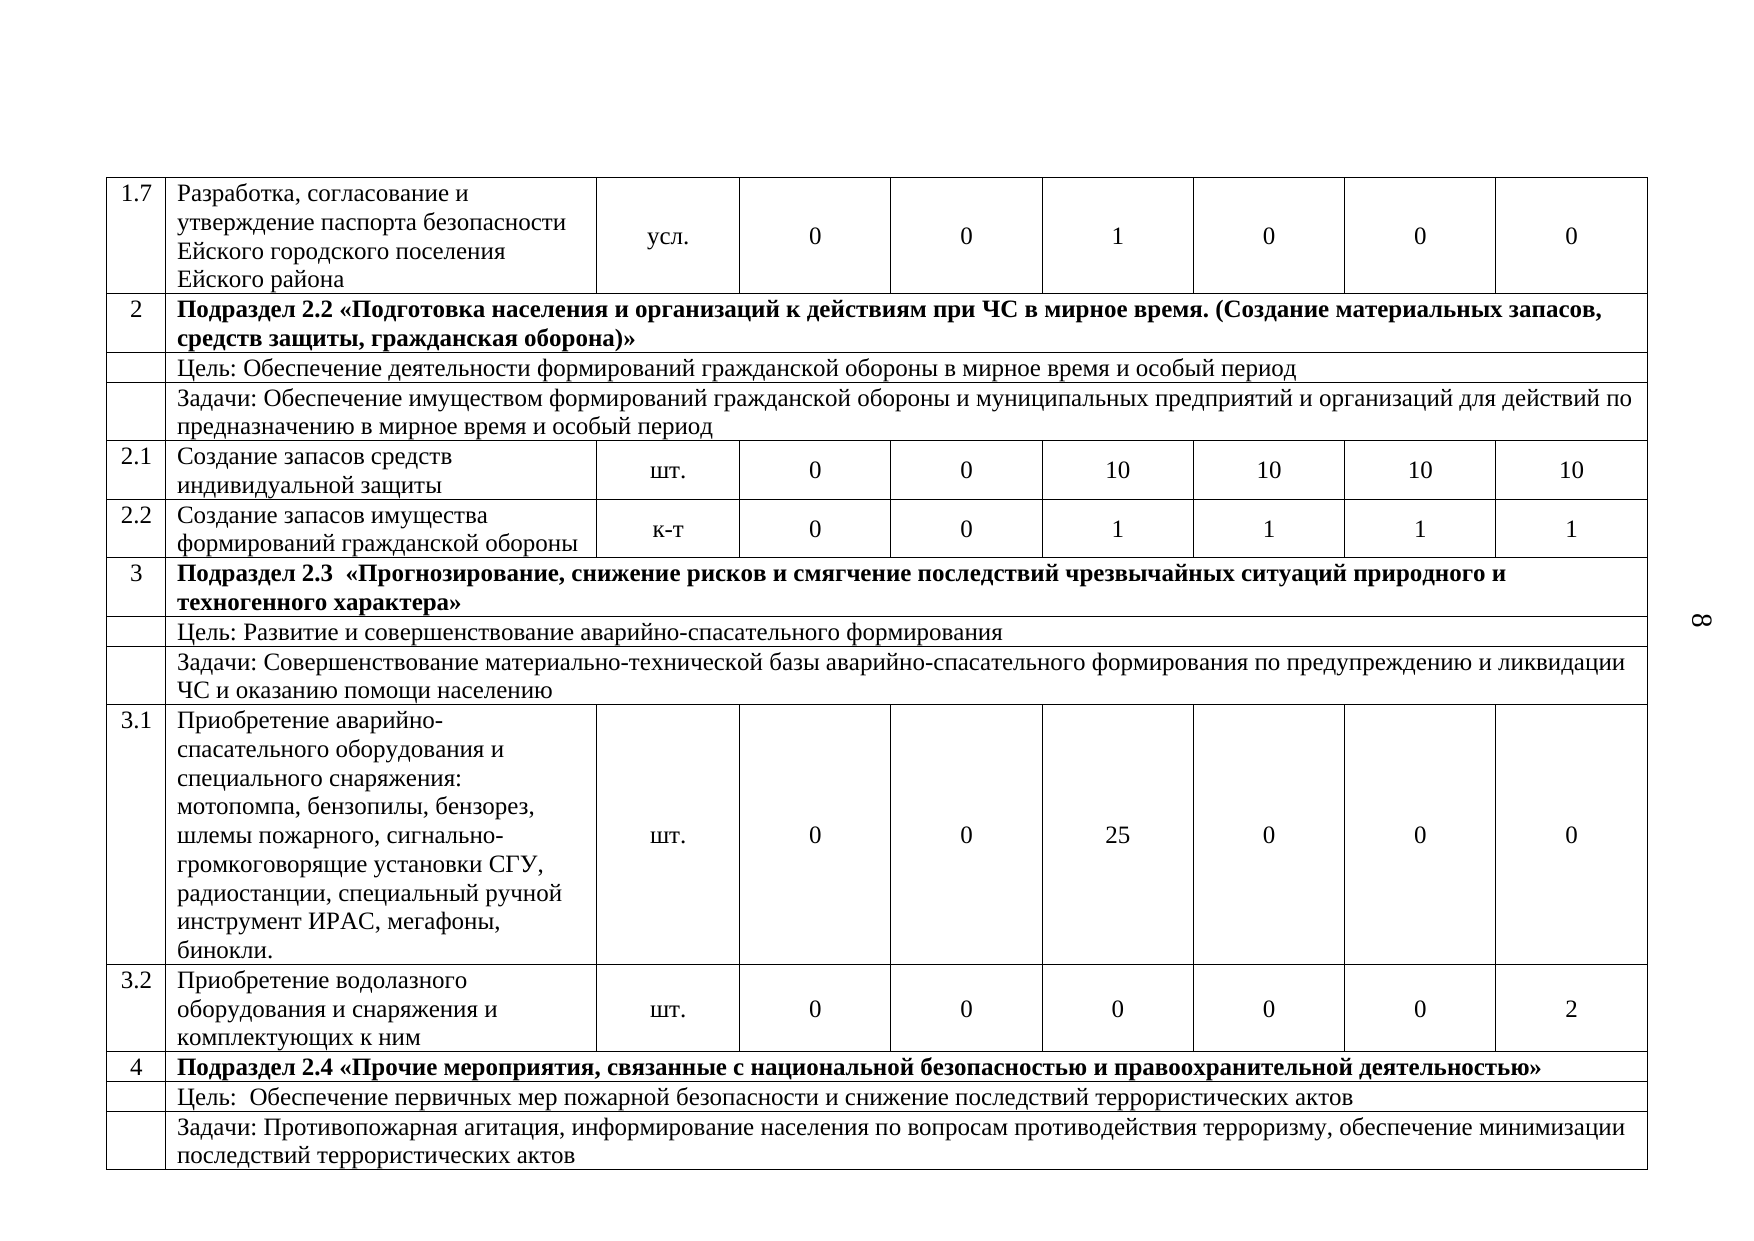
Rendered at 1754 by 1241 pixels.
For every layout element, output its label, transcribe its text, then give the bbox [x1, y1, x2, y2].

table_cell 0 [891, 965, 1042, 1051]
table_cell 0 [740, 178, 890, 293]
table_cell 10 [1496, 441, 1647, 499]
table_cell Разработка, согласование и утверждение паспорта безопасности Ейского городского поселения Ейского района [166, 178, 596, 293]
table_cell 3.2 [107, 965, 165, 1051]
table_cell 1 [1194, 500, 1344, 557]
table_cell Задачи: Противопожарная агитация, информирование населения по вопросам противодействия терроризму, обеспечение минимизации последствий террористических актов [166, 1112, 1647, 1169]
table_cell 10 [1194, 441, 1344, 499]
table_cell Создание запасов имущества формирований гражданской обороны [166, 500, 596, 557]
table_cell 1 [1496, 500, 1647, 557]
table_cell 0 [1345, 705, 1495, 964]
table_cell 3.1 [107, 705, 165, 964]
table_cell 0 [891, 500, 1042, 557]
table_cell 2 [107, 294, 165, 352]
table_cell 10 [1043, 441, 1193, 499]
table_cell 0 [740, 965, 890, 1051]
table_cell 1 [1043, 500, 1193, 557]
table_cell Цель: Обеспечение деятельности формирований гражданской обороны в мирное время и особый период [166, 353, 1647, 382]
table_cell 0 [891, 705, 1042, 964]
table_cell 0 [1194, 705, 1344, 964]
table_cell 2.2 [107, 500, 165, 557]
table_cell Приобретение аварийно-спасательного оборудования и специального снаряжения: мотопомпа, бензопилы, бензорез, шлемы пожарного, сигнально-громкоговорящие установки СГУ, радиостанции, специальный ручной инструмент ИРАС, мегафоны, бинокли. [166, 705, 596, 964]
table_cell Создание запасов средств индивидуальной защиты [166, 441, 596, 499]
table_cell 0 [1496, 705, 1647, 964]
table_cell [107, 617, 165, 646]
table_cell 0 [891, 178, 1042, 293]
table_cell [107, 647, 165, 704]
table_cell 3 [107, 558, 165, 616]
table_cell 10 [1345, 441, 1495, 499]
table_cell 1 [1043, 178, 1193, 293]
table_cell 0 [1194, 178, 1344, 293]
table_cell 0 [1345, 965, 1495, 1051]
table_cell [107, 1112, 165, 1169]
table_cell 0 [891, 441, 1042, 499]
table_cell 25 [1043, 705, 1193, 964]
table_cell 4 [107, 1052, 165, 1081]
table_cell Цель: Обеспечение первичных мер пожарной безопасности и снижение последствий террористических актов [166, 1082, 1647, 1111]
table_cell Подраздел 2.4 «Прочие мероприятия, связанные с национальной безопасностью и правоохранительной деятельностью» [166, 1052, 1647, 1081]
table_cell Подраздел 2.2 «Подготовка населения и организаций к действиям при ЧС в мирное время. (Создание материальных запасов, средств защиты, гражданская оборона)» [166, 294, 1647, 352]
table_cell [107, 353, 165, 382]
table_cell Задачи: Совершенствование материально-технической базы аварийно-спасательного формирования по предупреждению и ликвидации ЧС и оказанию помощи населению [166, 647, 1647, 704]
table_cell шт. [597, 965, 739, 1051]
table_cell Цель: Развитие и совершенствование аварийно-спасательного формирования [166, 617, 1647, 646]
table_cell Подраздел 2.3 «Прогнозирование, снижение рисков и смягчение последствий чрезвычайных ситуаций природного и техногенного характера» [166, 558, 1647, 616]
table_cell 0 [1496, 178, 1647, 293]
table_cell 0 [740, 705, 890, 964]
table_cell шт. [597, 705, 739, 964]
table_cell 1 [1345, 500, 1495, 557]
table_cell 0 [740, 500, 890, 557]
table_cell 0 [1194, 965, 1344, 1051]
table_cell 2 [1496, 965, 1647, 1051]
table_cell 0 [1345, 178, 1495, 293]
table_cell 2.1 [107, 441, 165, 499]
table_cell 1.7 [107, 178, 165, 293]
table_cell к-т [597, 500, 739, 557]
table_cell [107, 1082, 165, 1111]
table_cell Задачи: Обеспечение имуществом формирований гражданской обороны и муниципальных предприятий и организаций для действий по предназначению в мирное время и особый период [166, 383, 1647, 440]
table_cell шт. [597, 441, 739, 499]
table_cell 0 [740, 441, 890, 499]
table_cell Приобретение водолазного оборудования и снаряжения и комплектующих к ним [166, 965, 596, 1051]
table_cell [107, 383, 165, 440]
table_cell 0 [1043, 965, 1193, 1051]
table_cell усл. [597, 178, 739, 293]
